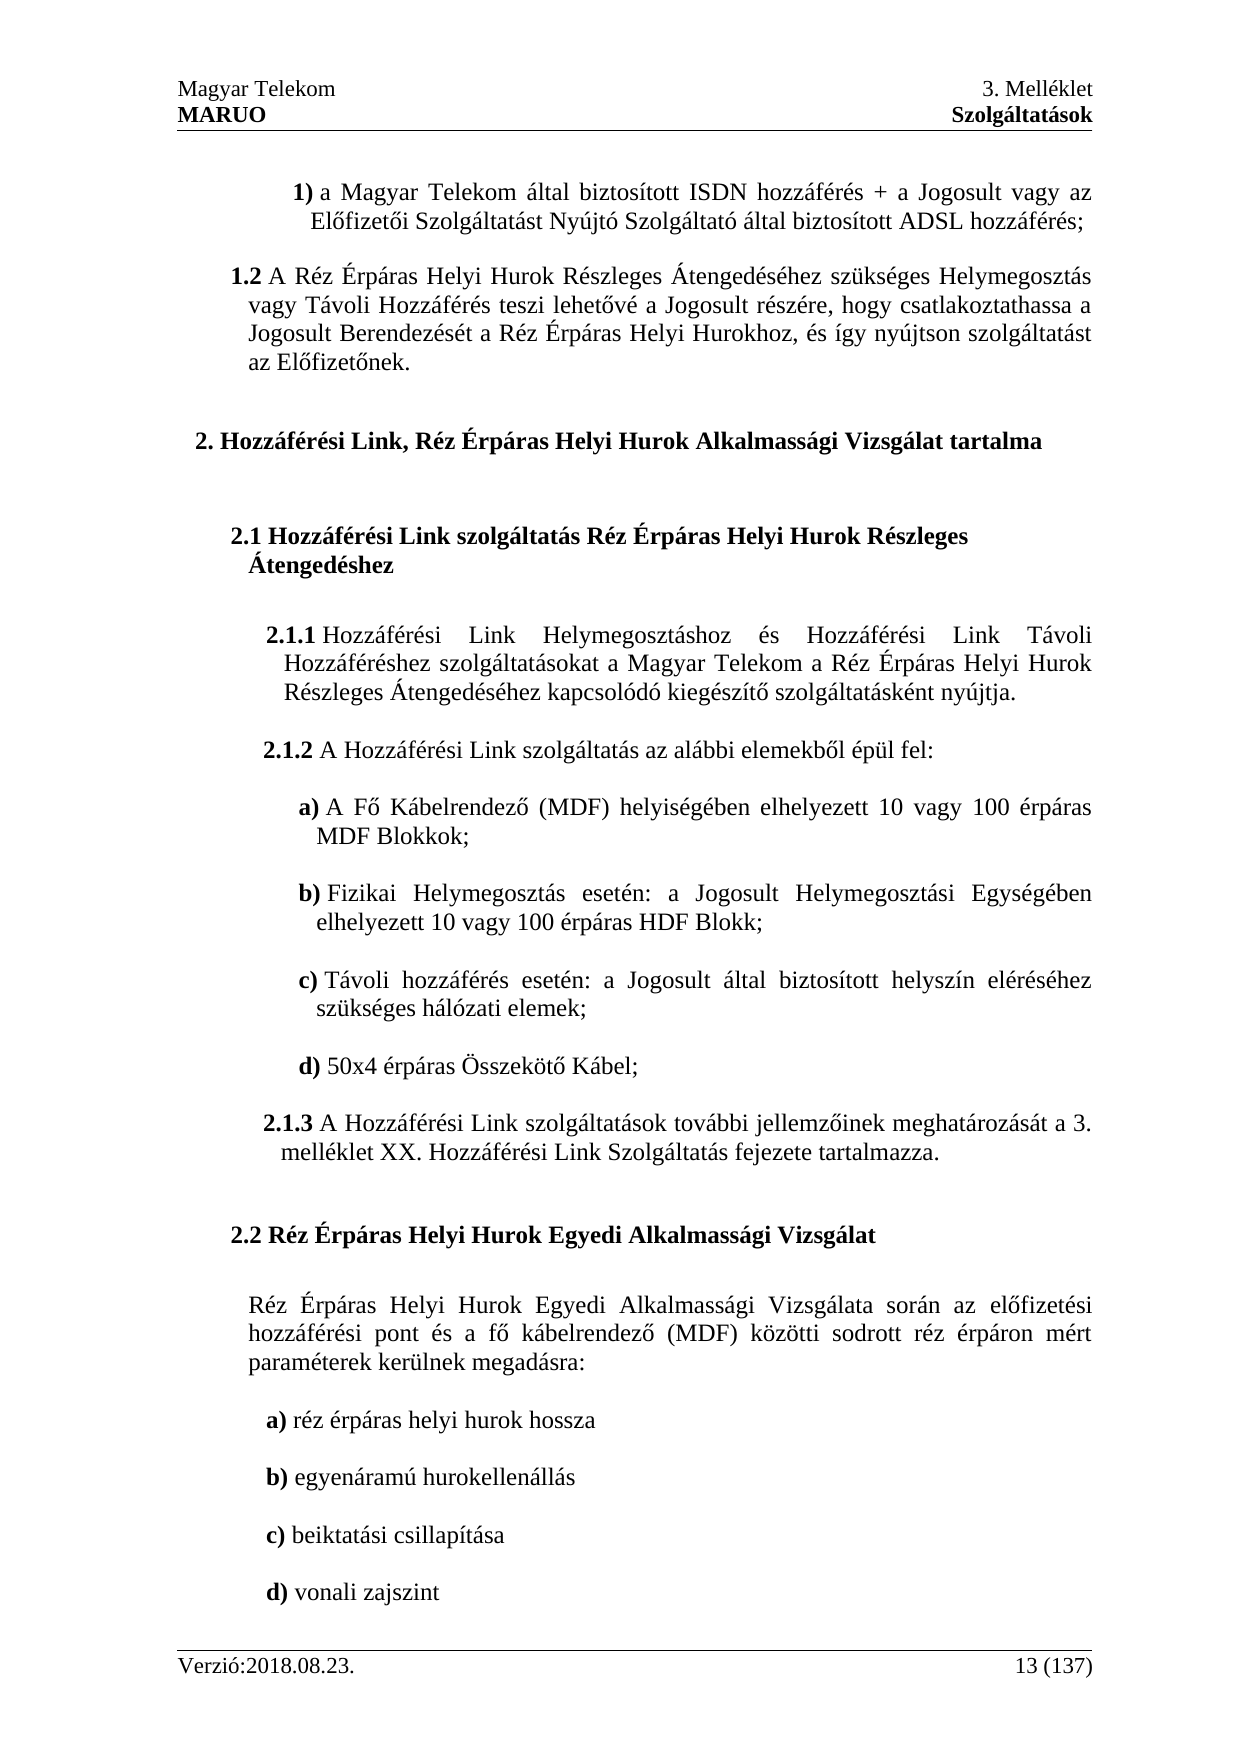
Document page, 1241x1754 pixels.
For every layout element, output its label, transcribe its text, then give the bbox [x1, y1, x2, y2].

text 2.1.1 Hozzáférési Link Helymegosztáshoz és Hozzáférési Link Távoli Hozzáféréshez szolgáltatásokat a Magyar Telekom a Réz Érpáras Helyi Hurok Részleges Átengedéséhez kapcsolódó kiegészítő szolgáltatásként nyújtja. [266, 620, 1092, 706]
text b) Fizikai Helymegosztás esetén: a Jogosult Helymegosztási Egységében elhelyezett 10 vagy 100 érpáras HDF Blokk; [298, 878, 1092, 936]
subtitle 2.1 Hozzáférési Link szolgáltatás Réz Érpáras Helyi Hurok Részleges Átengedéshez [230, 521, 1092, 578]
text 2.1.2 A Hozzáférési Link szolgáltatás az alábbi elemekből épül fel: [263, 735, 1092, 763]
text b) egyenáramú hurokellenállás [266, 1462, 1092, 1491]
text Réz Érpáras Helyi Hurok Egyedi Alkalmassági Vizsgálata során az előfizetési hozzáférési pont és a fő kábelrendező (MDF) közötti sodrott réz érpáron mért paraméterek kerülnek megadásra: [230, 1261, 1092, 1376]
subtitle 2.2 Réz Érpáras Helyi Hurok Egyedi Alkalmassági Vizsgálat [230, 1220, 1092, 1248]
text a) A Fő Kábelrendező (MDF) helyiségében elhelyezett 10 vagy 100 érpáras MDF Blokkok; [298, 792, 1092, 850]
text c) beiktatási csillapítása [266, 1520, 1092, 1548]
text a) réz érpáras helyi hurok hossza [266, 1405, 1092, 1433]
text 1) a Magyar Telekom által biztosított ISDN hozzáférés + a Jogosult vagy az Előfizetői Szolgáltatást Nyújtó Szolgáltató által biztosított ADSL hozzáférés; [292, 177, 1092, 235]
text 2.1.3 A Hozzáférési Link szolgáltatások további jellemzőinek meghatározását a 3. melléklet XX. Hozzáférési Link Szolgáltatás fejezete tartalmazza. [263, 1108, 1092, 1166]
text d) vonali zajszint [266, 1577, 1092, 1606]
text c) Távoli hozzáférés esetén: a Jogosult által biztosított helyszín eléréséhez szükséges hálózati elemek; [298, 965, 1092, 1022]
subtitle 2. Hozzáférési Link, Réz Érpáras Helyi Hurok Alkalmassági Vizsgálat tartalma [195, 426, 1092, 455]
text 1.2 A Réz Érpáras Helyi Hurok Részleges Átengedéséhez szükséges Helymegosztás vagy Távoli Hozzáférés teszi lehetővé a Jogosult részére, hogy csatlakoztathassa a Jogosult Berendezését a Réz Érpáras Helyi Hurokhoz, és így nyújtson szolgáltatást az Előfizetőnek. [230, 261, 1092, 376]
text d) 50x4 érpáras Összekötő Kábel; [298, 1051, 1092, 1080]
